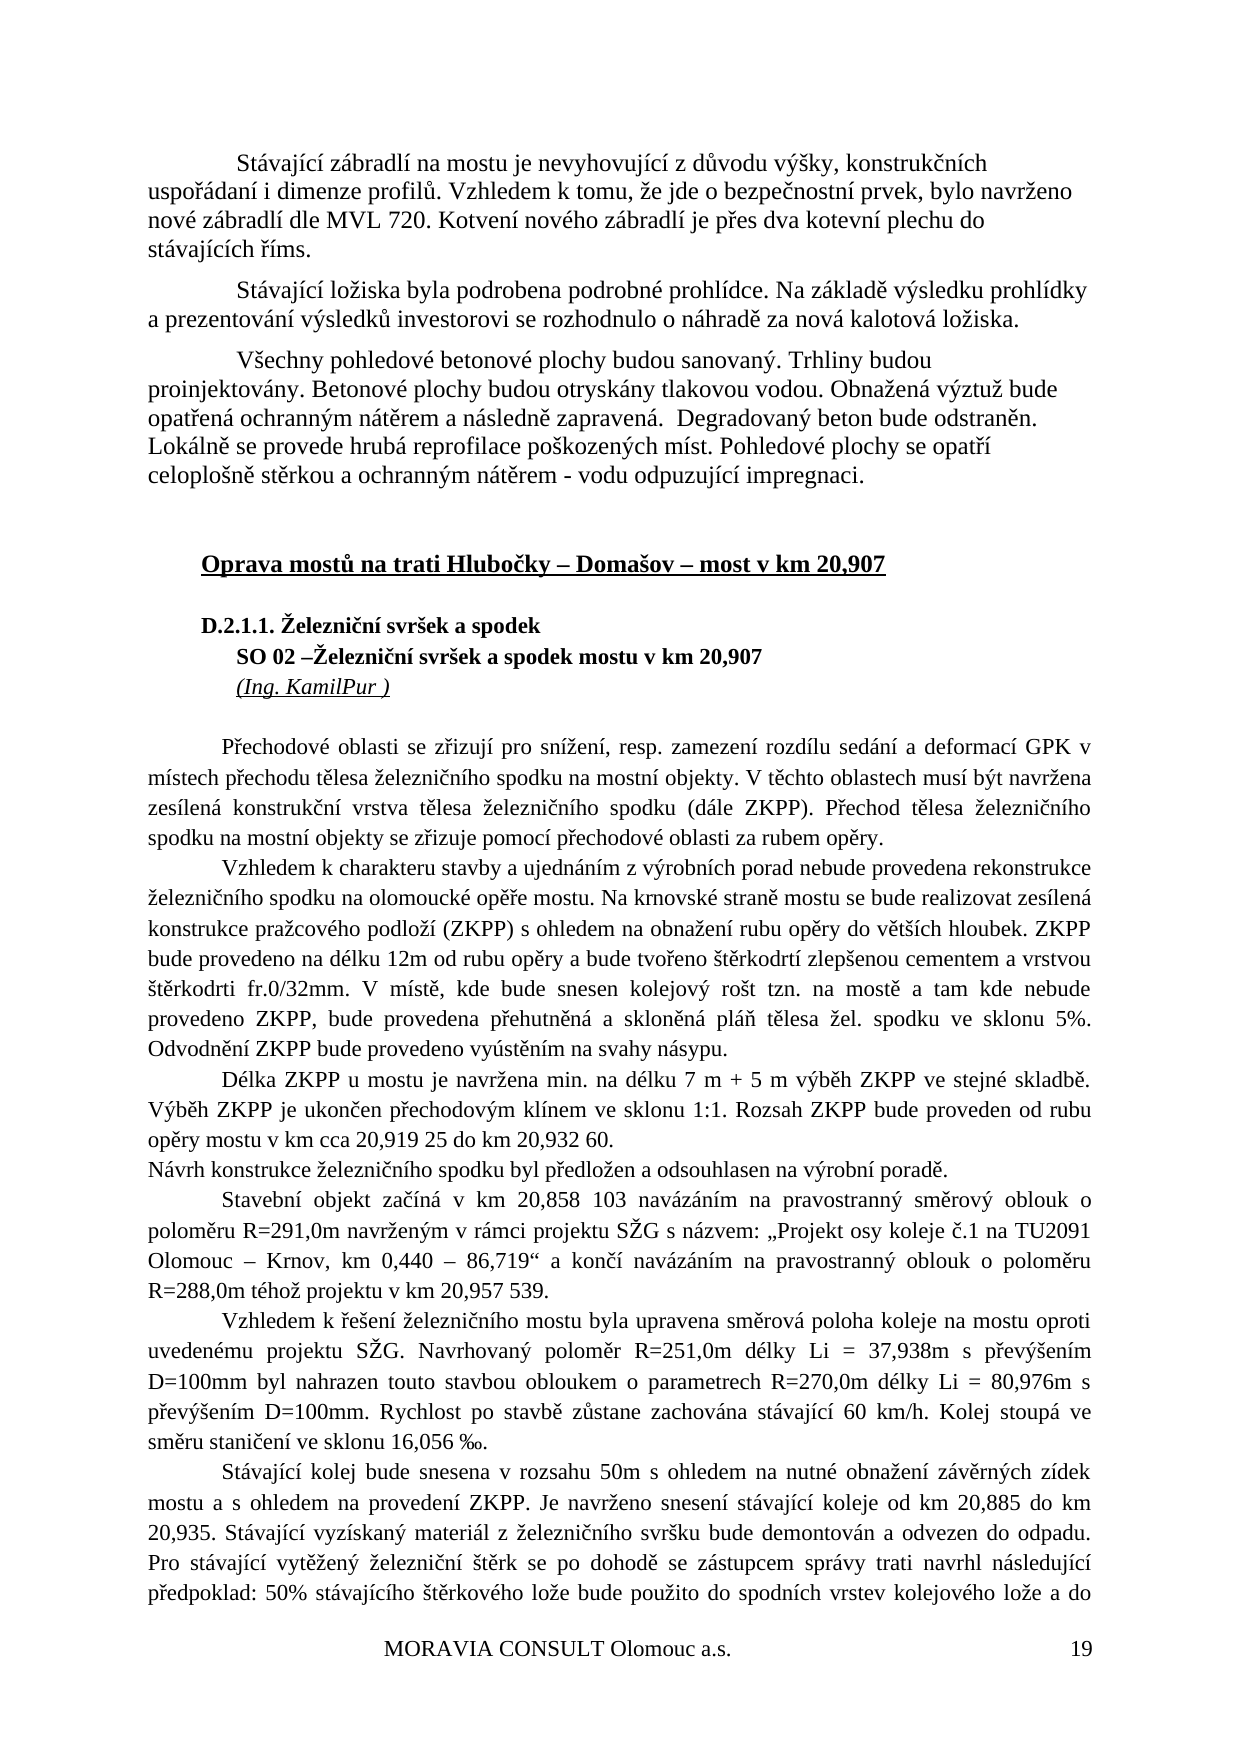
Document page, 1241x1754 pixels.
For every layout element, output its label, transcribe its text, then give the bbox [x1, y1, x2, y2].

text Vzhledem k řešení železničního mostu byla upravena směrová poloha koleje na mostu oproti uvedenému projektu SŽG. Navrhovaný poloměr R=251,0m délky Li = 37,938m s převýšením D=100mm byl nahrazen touto stavbou obloukem o parametrech R=270,0m délky Li = 80,976m s převýšením D=100mm. Rychlost po stavbě zůstane zachována stávající 60 km/h. Kolej stoupá ve směru staničení ve sklonu 16,056 ‰. [148, 1307, 1093, 1454]
text Délka ZKPP u mostu je navržena min. na délku 7 m + 5 m výběh ZKPP ve stejné skladbě. Výběh ZKPP je ukončen přechodovým klínem ve sklonu 1:1. Rozsah ZKPP bude proveden od rubu opěry mostu v km cca 20,919 25 do km 20,932 60. [148, 1066, 1093, 1152]
text Vzhledem k charakteru stavby a ujednáním z výrobních porad nebude provedena rekonstrukce železničního spodku na olomoucké opěře mostu. Na krnovské straně mostu se bude realizovat zesílená konstrukce pražcového podloží (ZKPP) s ohledem na obnažení rubu opěry do větších hloubek. ZKPP bude provedeno na délku 12m od rubu opěry a bude tvořeno štěrkodrtí zlepšenou cementem a vrstvou štěrkodrti fr.0/32mm. V místě, kde bude snesen kolejový rošt tzn. na mostě a tam kde nebude provedeno ZKPP, bude provedena přehutněná a skloněná pláň tělesa žel. spodku ve sklonu 5%. Odvodnění ZKPP bude provedeno vyústěním na svahy násypu. [148, 854, 1093, 1062]
text Všechny pohledové betonové plochy budou sanovaný. Trhliny budou proinjektovány. Betonové plochy budou otryskány tlakovou vodou. Obnažená výztuž bude opatřená ochranným nátěrem a následně zapravená. Degradovaný beton bude odstraněn. Lokálně se provede hrubá reprofilace poškozených míst. Pohledové plochy se opatří celoplošně stěrkou a ochranným nátěrem - vodu odpuzující impregnaci. [148, 345, 1093, 489]
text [148, 1458, 1093, 1606]
text SO 02 –Železniční svršek a spodek mostu v km 20,907 [236, 643, 1093, 669]
text D.2.1.1. Železniční svršek a spodek [148, 612, 1093, 639]
text (Ing. KamilPur ) [236, 673, 1093, 699]
text Přechodové oblasti se zřizují pro snížení, resp. zamezení rozdílu sedání a deformací GPK v místech přechodu tělesa železničního spodku na mostní objekty. V těchto oblastech musí být navržena zesílená konstrukční vrstva tělesa železničního spodku (dále ZKPP). Přechod tělesa železničního spodku na mostní objekty se zřizuje pomocí přechodové oblasti za rubem opěry. [148, 733, 1093, 850]
text Oprava mostů na trati Hlubočky – Domašov – most v km 20,907 [148, 549, 1093, 578]
text Stavební objekt začíná v km 20,858 103 navázáním na pravostranný směrový oblouk o poloměru R=291,0m navrženým v rámci projektu SŽG s názvem: „Projekt osy koleje č.1 na TU2091 Olomouc – Krnov, km 0,440 – 86,719“ a končí navázáním na pravostranný oblouk o poloměru R=288,0m téhož projektu v km 20,957 539. [148, 1186, 1093, 1303]
text Stávající ložiska byla podrobena podrobné prohlídce. Na základě výsledku prohlídky a prezentování výsledků investorovi se rozhodnulo o náhradě za nová kalotová ložiska. [148, 275, 1093, 333]
text Stávající zábradlí na mostu je nevyhovující z důvodu výšky, konstrukčních uspořádaní i dimenze profilů. Vzhledem k tomu, že jde o bezpečnostní prvek, bylo navrženo nové zábradlí dle MVL 720. Kotvení nového zábradlí je přes dva kotevní plechu do stávajících říms. [148, 148, 1093, 263]
text Návrh konstrukce železničního spodku byl předložen a odsouhlasen na výrobní poradě. [148, 1156, 1093, 1183]
